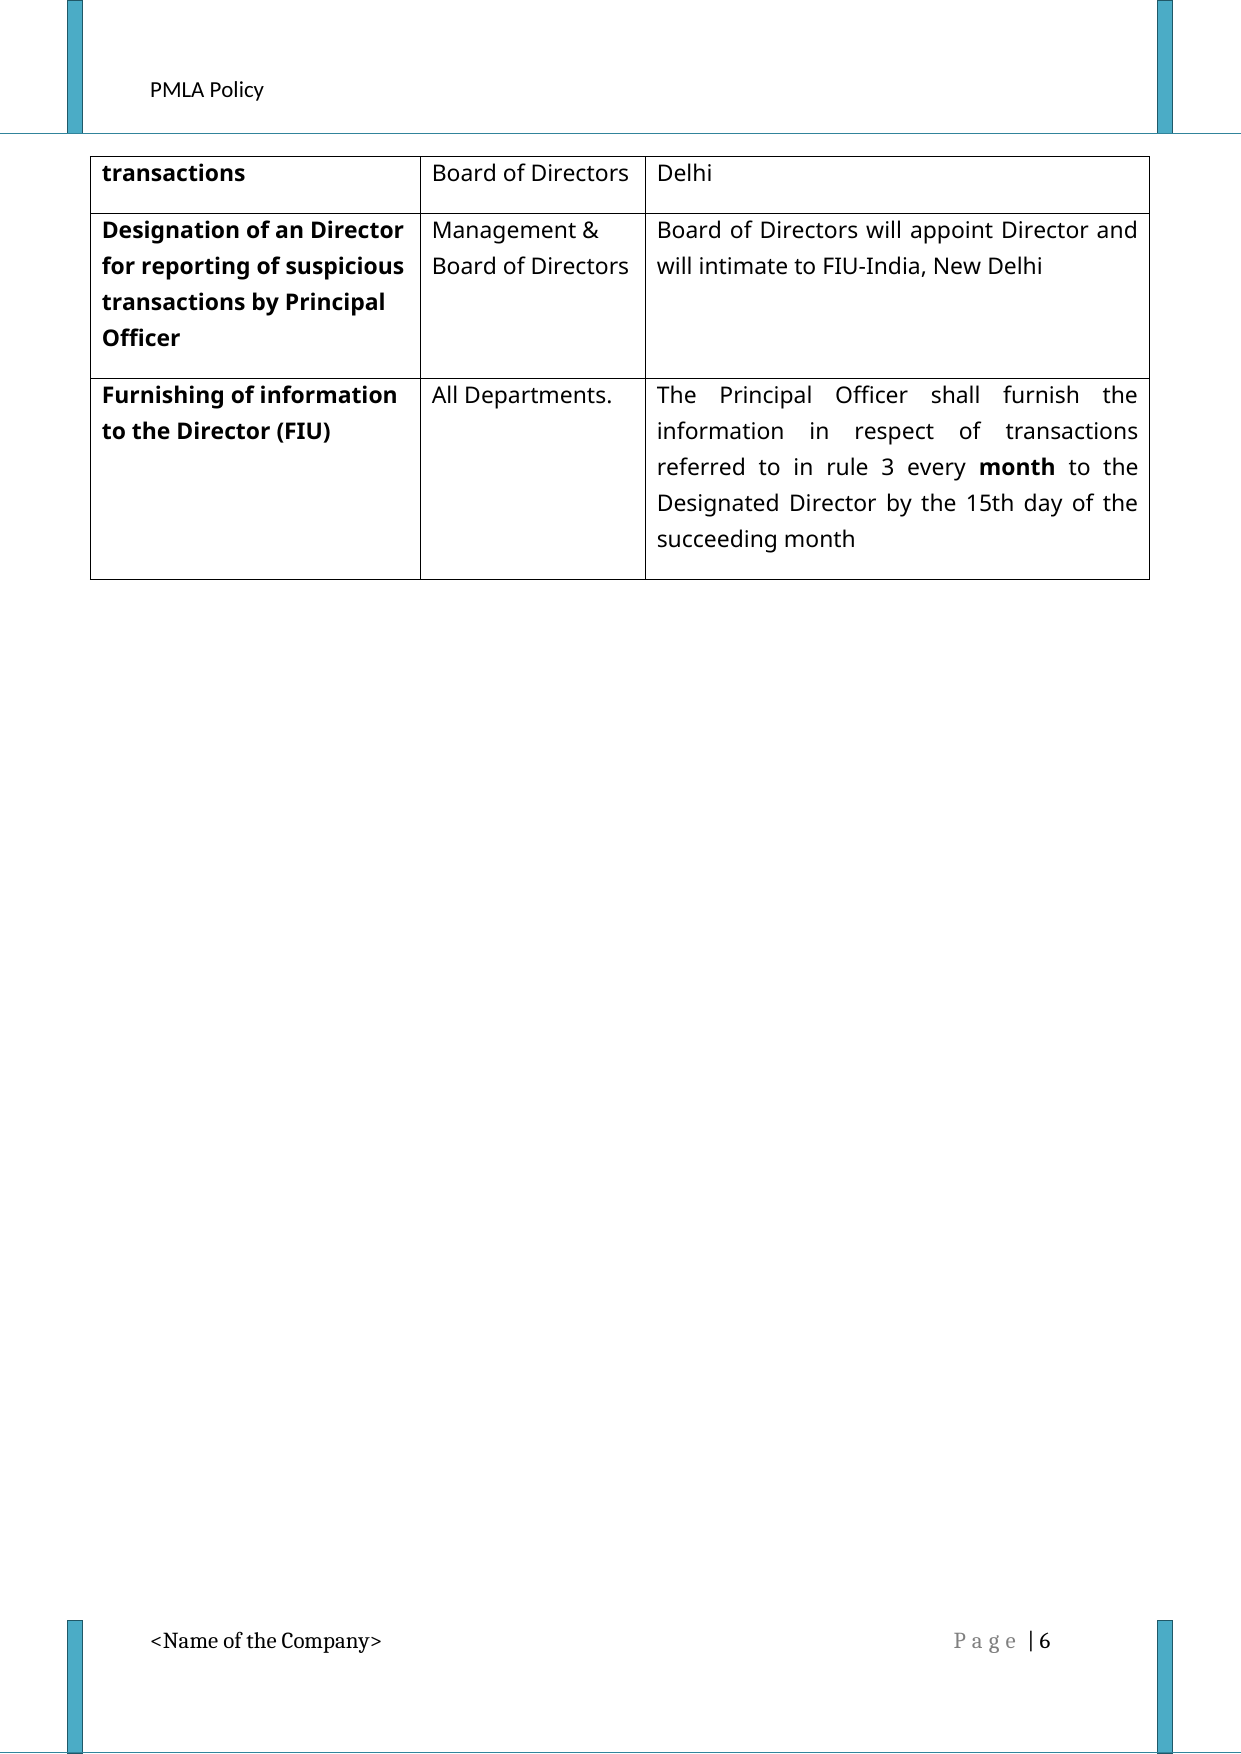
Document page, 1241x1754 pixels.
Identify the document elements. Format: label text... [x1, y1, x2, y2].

table_cell Furnishing of information to the Director (FIU) [91, 379, 420, 578]
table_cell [91, 157, 420, 213]
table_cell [421, 157, 645, 213]
table_cell Board of Directors will appoint Director and will intimate to FIU-India, New Delhi [646, 214, 1149, 378]
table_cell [646, 157, 1149, 213]
table_cell Management & Board of Directors [421, 214, 645, 378]
table_cell The Principal Officer shall furnish the information in respect of transactions referred to in rule 3 every month to the Designated Director by the 15th day of the succeeding month [646, 379, 1149, 578]
table_cell All Departments. [421, 379, 645, 578]
table_cell Designation of an Director for reporting of suspicious transactions by Principal Officer [91, 214, 420, 378]
